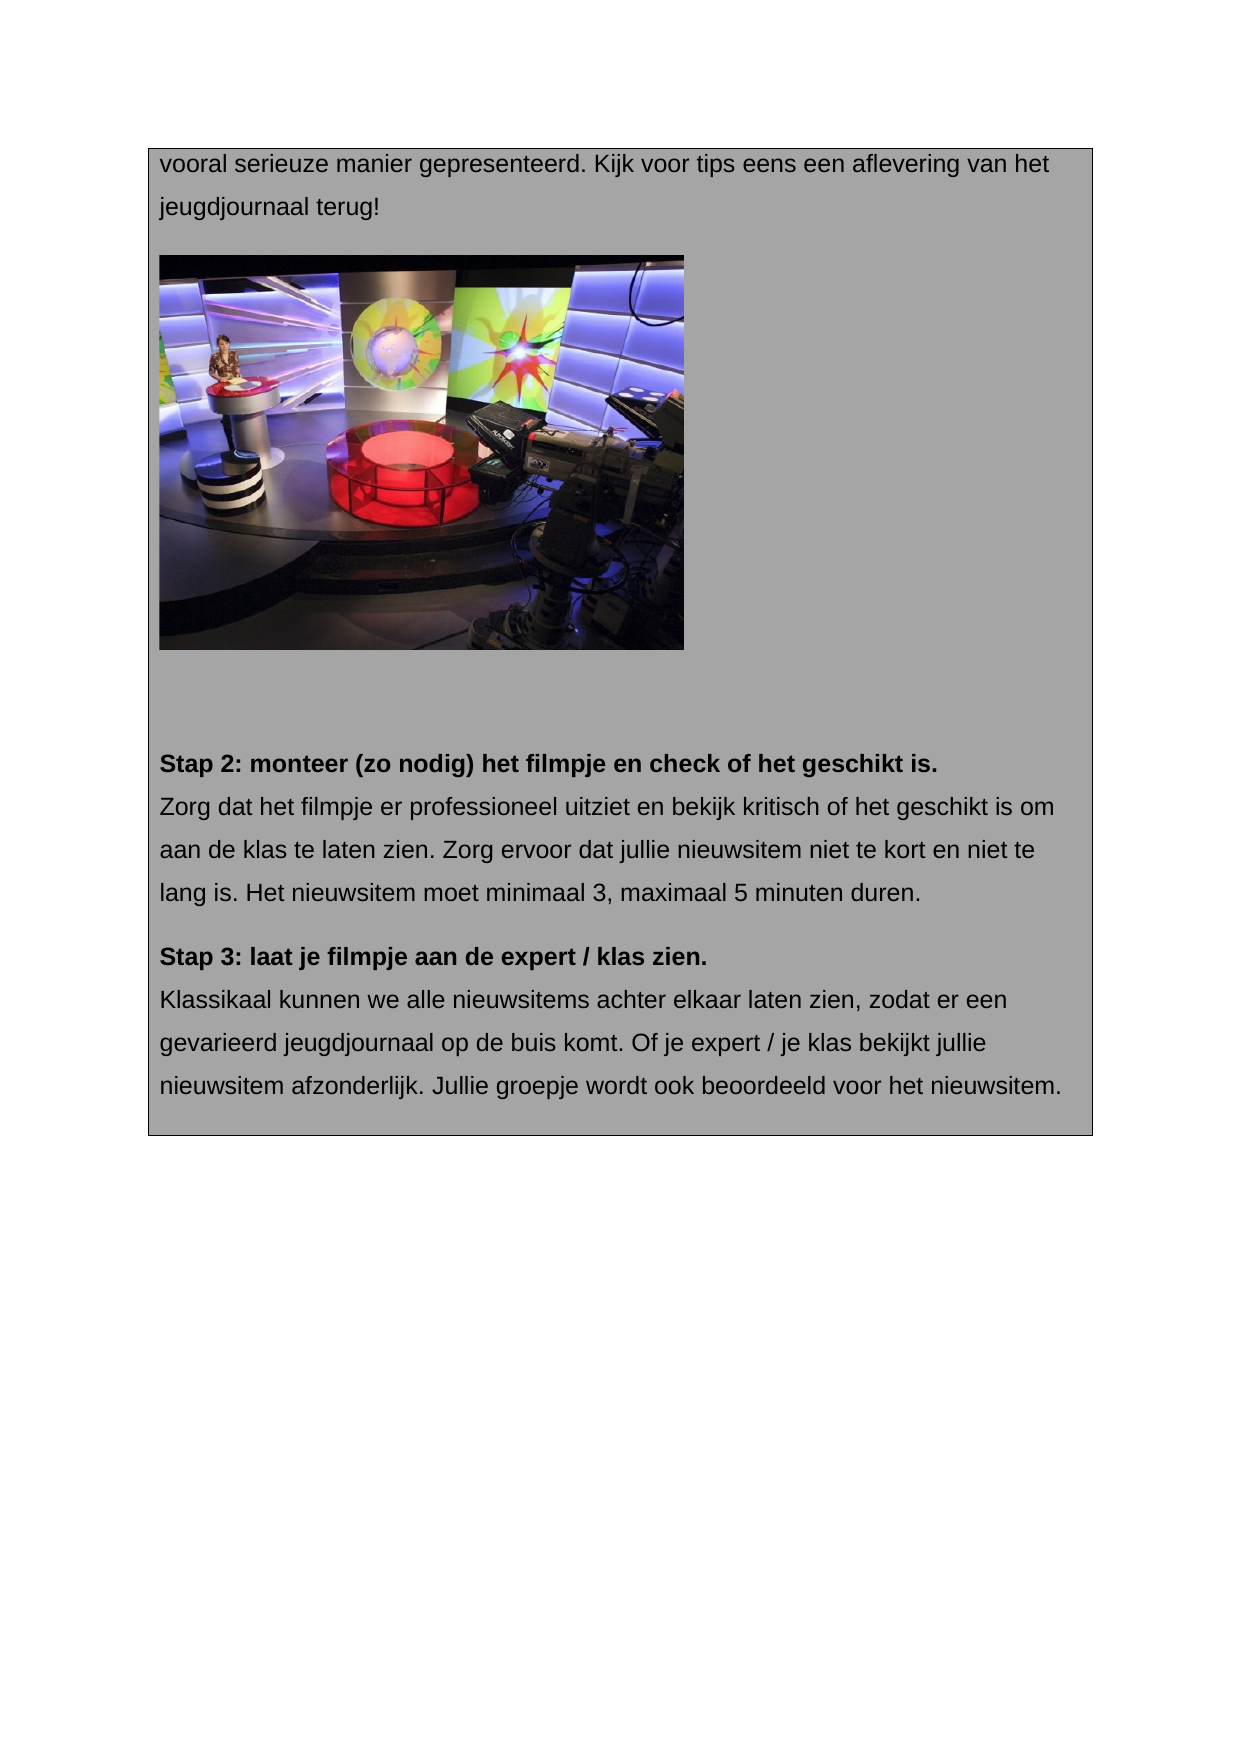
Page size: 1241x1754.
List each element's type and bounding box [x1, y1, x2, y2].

picture [159, 255, 684, 650]
table_header [149, 149, 1092, 1135]
